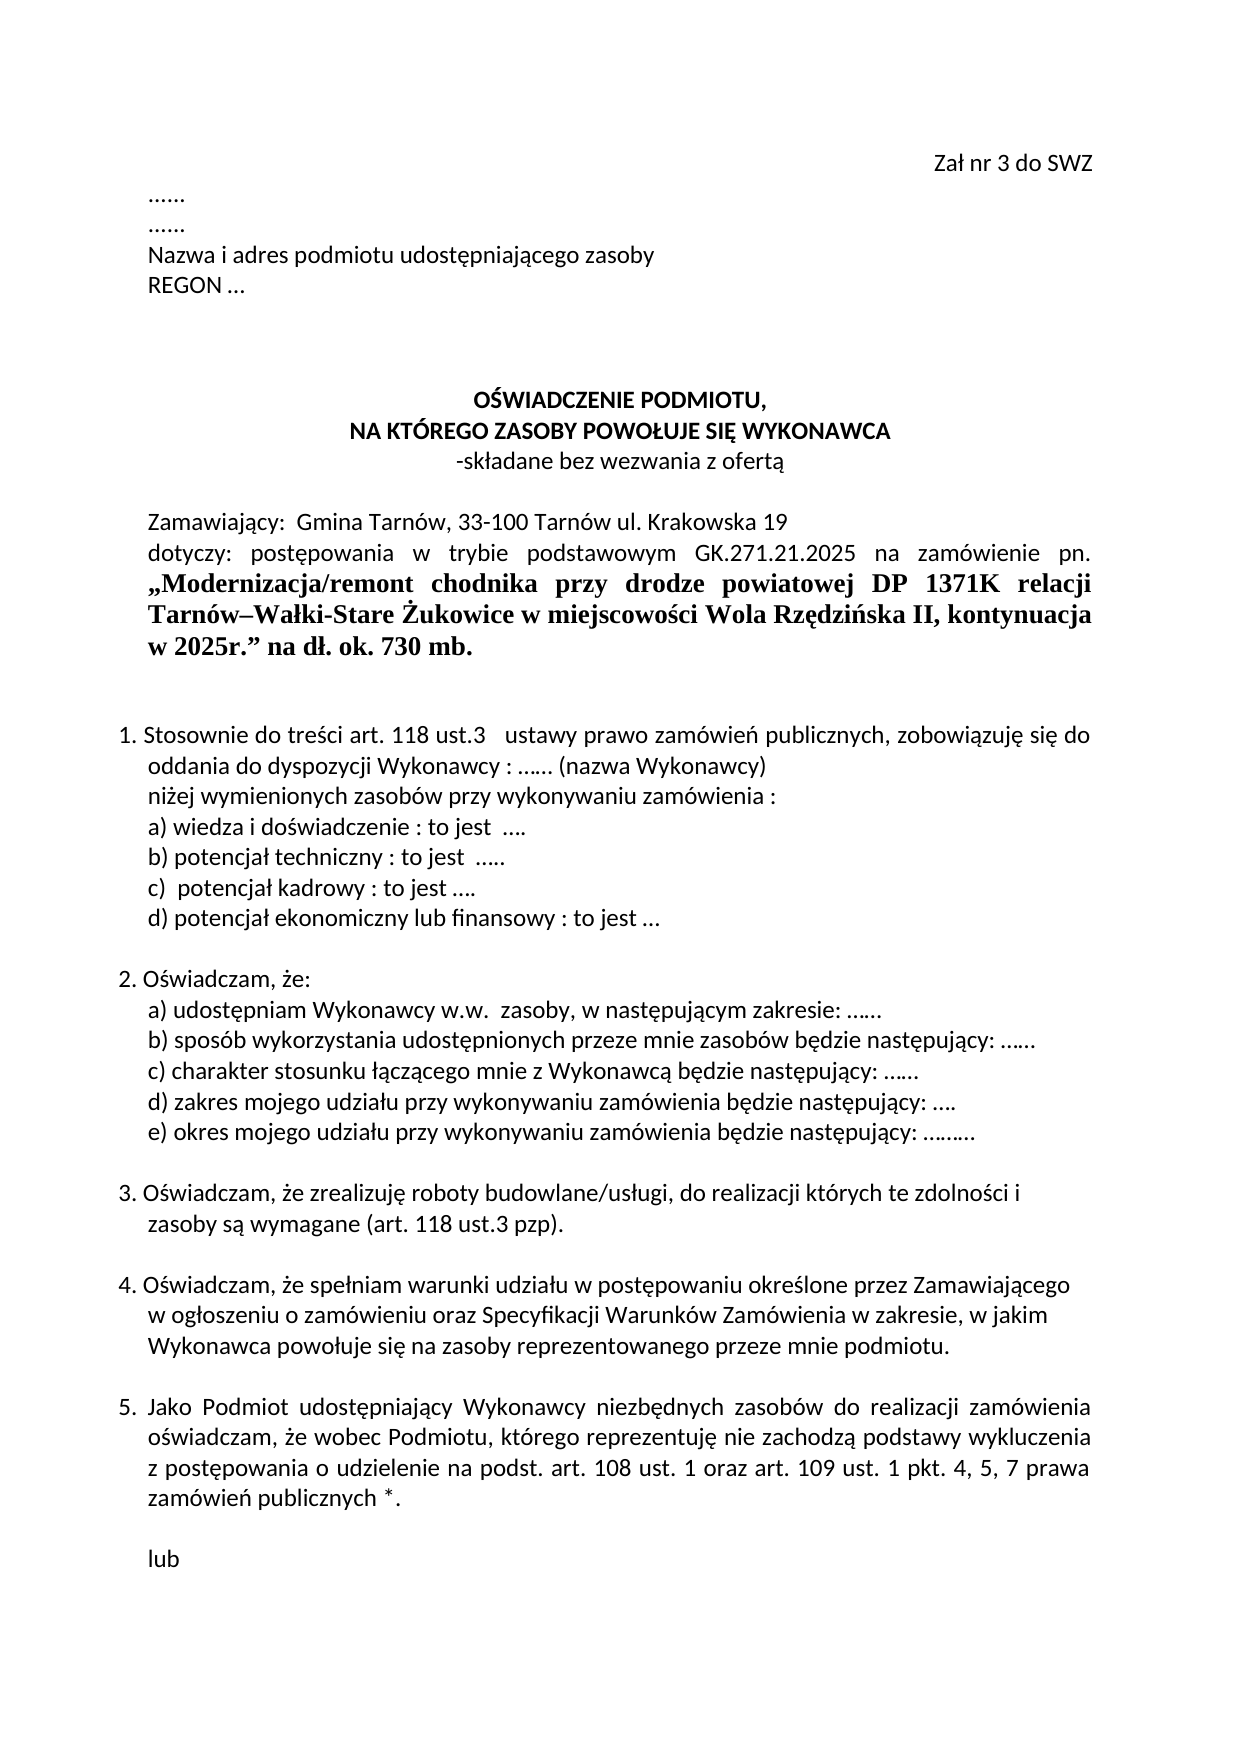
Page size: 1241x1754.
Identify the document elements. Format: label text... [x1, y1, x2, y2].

text b) sposób wykorzystania udostępnionych przeze mnie zasobów będzie następujący: …… [148, 1024, 1093, 1055]
text c) potencjał kadrowy : to jest …. [148, 872, 1093, 902]
text c) charakter stosunku łączącego mnie z Wykonawcą będzie następujący: …… [148, 1055, 1093, 1086]
text Zamawiający: Gmina Tarnów, 33-100 Tarnów ul. Krakowska 19 [148, 506, 1093, 537]
text ...... [148, 209, 1093, 239]
text 1. Stosownie do treści art. 118 ust.3 ustawy prawo zamówień publicznych, zobowiązuję się do oddania do dyspozycji Wykonawcy : …… (nazwa Wykonawcy) [118, 719, 1093, 780]
text e) okres mojego udziału przy wykonywaniu zamówienia będzie następujący: ……… [148, 1116, 1093, 1147]
text 3. Oświadczam, że zrealizuję roboty budowlane/usługi, do realizacji których te zdolności i zasoby są wymagane (art. 118 ust.3 pzp). [118, 1177, 1093, 1238]
text 2. Oświadczam, że: [118, 963, 1093, 994]
text d) potencjał ekonomiczny lub finansowy : to jest … [148, 902, 1093, 933]
text d) zakres mojego udziału przy wykonywaniu zamówienia będzie następujący: …. [148, 1086, 1093, 1116]
text OŚWIADCZENIE PODMIOTU, [148, 384, 1093, 415]
text a) udostępniam Wykonawcy w.w. zasoby, w następującym zakresie: …… [148, 994, 1093, 1024]
text a) wiedza i doświadczenie : to jest …. [148, 811, 1093, 841]
text REGON … [148, 270, 1093, 300]
text -składane bez wezwania z ofertą [148, 445, 1093, 476]
text Zał nr 3 do SWZ [148, 148, 1093, 178]
text b) potencjał techniczny : to jest ….. [148, 841, 1093, 872]
text niżej wymienionych zasobów przy wykonywaniu zamówienia : [148, 780, 1093, 811]
text 4. Oświadczam, że spełniam warunki udziału w postępowaniu określone przez Zamawiającego w ogłoszeniu o zamówieniu oraz Specyfikacji Warunków Zamówienia w zakresie, w jakim Wykonawca powołuje się na zasoby reprezentowanego przeze mnie podmiotu. [118, 1269, 1093, 1360]
text lub [148, 1543, 1093, 1574]
text NA KTÓREGO ZASOBY POWOŁUJE SIĘ WYKONAWCA [148, 415, 1093, 445]
text 5. Jako Podmiot udostępniający Wykonawcy niezbędnych zasobów do realizacji zamówienia oświadczam, że wobec Podmiotu, którego reprezentuję nie zachodzą podstawy wykluczenia z postępowania o udzielenie na podst. art. 108 ust. 1 oraz art. 109 ust. 1 pkt. 4, 5, 7 prawa zamówień publicznych *. [118, 1391, 1093, 1513]
text Nazwa i adres podmiotu udostępniającego zasoby [148, 239, 1093, 270]
text dotyczy: postępowania w trybie podstawowym GK.271.21.2025 na zamówienie pn. „Modernizacja/remont chodnika przy drodze powiatowej DP 1371K relacji Tarnów–Wałki-Stare Żukowice w miejscowości Wola Rzędzińska II, kontynuacja w 2025r.” na dł. ok. 730 mb. [148, 537, 1093, 661]
text ...... [148, 178, 1093, 209]
